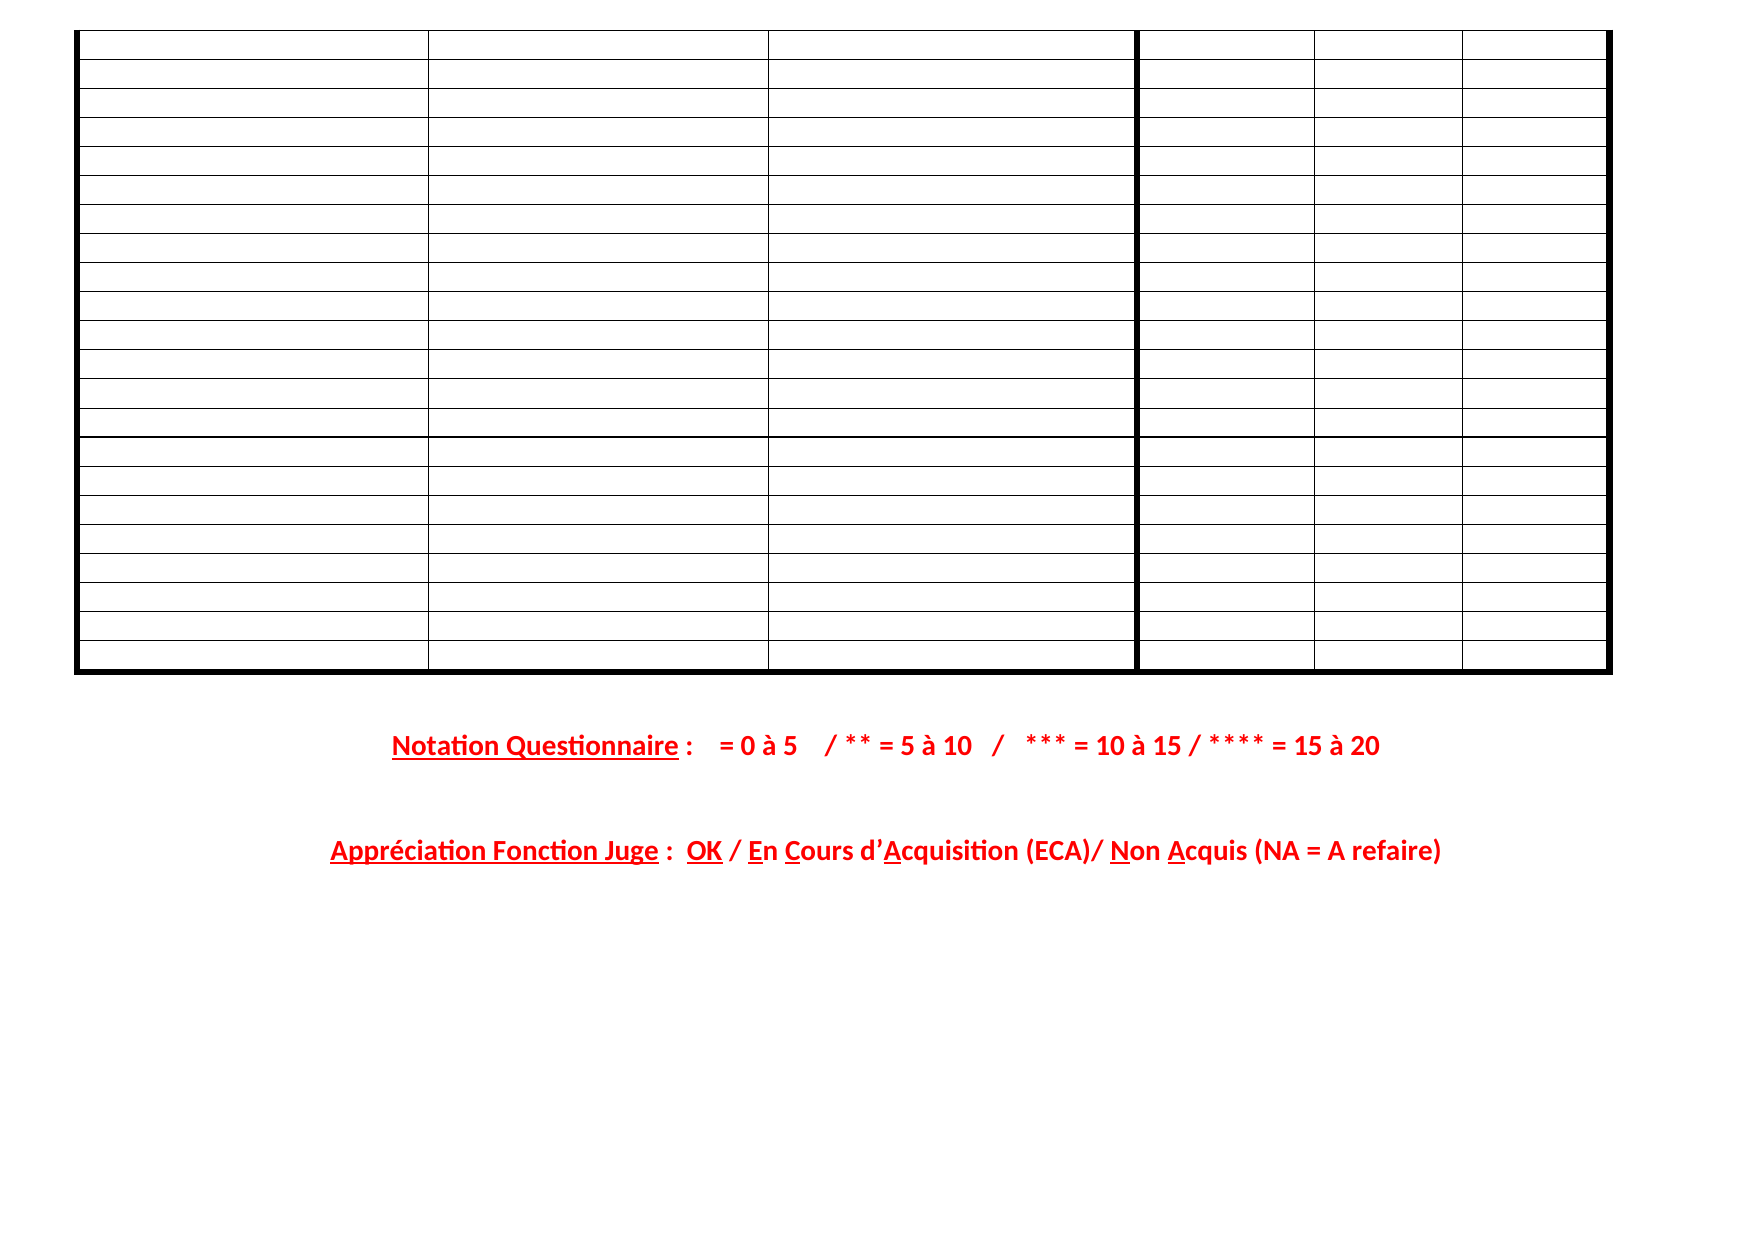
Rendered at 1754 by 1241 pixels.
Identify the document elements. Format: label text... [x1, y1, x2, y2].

table_cell [80, 379, 428, 407]
table_cell [80, 321, 428, 349]
table_cell [1315, 205, 1462, 233]
table_cell [429, 641, 768, 669]
text Appréciation Fonction Juge : OK / En Cours d’Acquisition (ECA)/ Non Acquis (NA = A refaire) [74, 832, 1698, 868]
table_cell [429, 496, 768, 524]
table_cell [1463, 118, 1606, 146]
table_cell [1463, 60, 1606, 88]
table_cell [429, 118, 768, 146]
table_cell [429, 321, 768, 349]
table_cell [80, 292, 428, 320]
table_cell [769, 89, 1134, 117]
table_cell [1463, 350, 1606, 378]
table_cell [1315, 263, 1462, 291]
table_cell [429, 438, 768, 466]
table_cell [1140, 147, 1314, 175]
table_cell [80, 60, 428, 88]
table_cell [1140, 525, 1314, 553]
table_cell [1140, 205, 1314, 233]
table_cell [1463, 583, 1606, 611]
table_cell [1315, 409, 1462, 436]
table_cell [1140, 118, 1314, 146]
table_cell [1315, 641, 1462, 669]
table_cell [429, 234, 768, 262]
table_cell [1140, 467, 1314, 494]
table_cell [429, 467, 768, 494]
table_cell [80, 234, 428, 262]
table_cell [1463, 496, 1606, 524]
table_cell [1463, 409, 1606, 436]
table_cell [1315, 147, 1462, 175]
table_cell [769, 263, 1134, 291]
table_cell [429, 147, 768, 175]
table_cell [1315, 60, 1462, 88]
table_cell [1315, 525, 1462, 553]
table_cell [1463, 321, 1606, 349]
table_cell [1315, 438, 1462, 466]
table_cell [1463, 554, 1606, 582]
table_cell [80, 583, 428, 611]
table_cell [429, 583, 768, 611]
table_cell [80, 612, 428, 640]
table_cell [429, 525, 768, 553]
table_cell [769, 350, 1134, 378]
table_cell [80, 263, 428, 291]
table_cell [769, 118, 1134, 146]
table_cell [429, 31, 768, 59]
table_cell [1315, 350, 1462, 378]
table_cell [1463, 292, 1606, 320]
table_cell [1315, 379, 1462, 407]
table_cell [769, 438, 1134, 466]
table_cell [1315, 234, 1462, 262]
table_cell [1463, 176, 1606, 204]
table_cell [1140, 176, 1314, 204]
table_cell [1140, 60, 1314, 88]
table_cell [1463, 379, 1606, 407]
table_cell [769, 321, 1134, 349]
table_cell [769, 234, 1134, 262]
table_cell [1140, 379, 1314, 407]
table_cell [769, 496, 1134, 524]
table_cell [769, 583, 1134, 611]
table_cell [429, 409, 768, 436]
table_cell [1140, 554, 1314, 582]
table_cell [1463, 263, 1606, 291]
table_cell [769, 467, 1134, 494]
table_cell [1140, 234, 1314, 262]
table_cell [769, 641, 1134, 669]
table_cell [1140, 321, 1314, 349]
table_cell [429, 292, 768, 320]
table_cell [1463, 438, 1606, 466]
table_cell [1463, 525, 1606, 553]
table_cell [769, 292, 1134, 320]
table_cell [80, 409, 428, 436]
table_cell [429, 60, 768, 88]
table_cell [80, 438, 428, 466]
table_cell [80, 89, 428, 117]
text Notation Questionnaire : = 0 à 5 / ** = 5 à 10 / *** = 10 à 15 / **** = 15 à 20 [74, 727, 1698, 763]
table_cell [769, 31, 1134, 59]
table_cell [1140, 641, 1314, 669]
table_cell [1315, 89, 1462, 117]
table_cell [1315, 496, 1462, 524]
table_cell [1463, 234, 1606, 262]
table_cell [1315, 467, 1462, 494]
table_cell [1463, 147, 1606, 175]
table_cell [1140, 409, 1314, 436]
table_cell [1140, 612, 1314, 640]
table_cell [80, 554, 428, 582]
table_cell [80, 31, 428, 59]
table_cell [1315, 612, 1462, 640]
table_cell [429, 176, 768, 204]
table_cell [429, 263, 768, 291]
table_cell [80, 525, 428, 553]
table_cell [80, 147, 428, 175]
table_cell [429, 205, 768, 233]
table_cell [1463, 612, 1606, 640]
table_cell [1315, 118, 1462, 146]
table_cell [1315, 31, 1462, 59]
table_cell [1315, 554, 1462, 582]
table_cell [1463, 89, 1606, 117]
table_cell [80, 176, 428, 204]
table_cell [1315, 176, 1462, 204]
table_cell [429, 350, 768, 378]
table_cell [1140, 438, 1314, 466]
table_cell [1140, 263, 1314, 291]
table_cell [769, 205, 1134, 233]
table_cell [769, 176, 1134, 204]
table_cell [769, 60, 1134, 88]
table_cell [769, 612, 1134, 640]
table_cell [1463, 467, 1606, 494]
table_cell [1140, 496, 1314, 524]
table_cell [80, 467, 428, 494]
table_cell [1315, 583, 1462, 611]
table_cell [80, 641, 428, 669]
table_cell [1315, 292, 1462, 320]
table_cell [769, 409, 1134, 436]
table_cell [80, 205, 428, 233]
table_cell [1140, 292, 1314, 320]
table_cell [1140, 89, 1314, 117]
table_cell [1315, 321, 1462, 349]
table_cell [429, 89, 768, 117]
table_cell [1140, 31, 1314, 59]
table_cell [1463, 641, 1606, 669]
table_cell [429, 379, 768, 407]
table_cell [429, 612, 768, 640]
table_cell [1463, 31, 1606, 59]
table_cell [80, 496, 428, 524]
table_cell [429, 554, 768, 582]
table_cell [769, 525, 1134, 553]
table_cell [769, 147, 1134, 175]
table_cell [1140, 583, 1314, 611]
table_cell [80, 118, 428, 146]
table_cell [769, 379, 1134, 407]
table_cell [1463, 205, 1606, 233]
table_cell [769, 554, 1134, 582]
table_cell [80, 350, 428, 378]
table_cell [1140, 350, 1314, 378]
